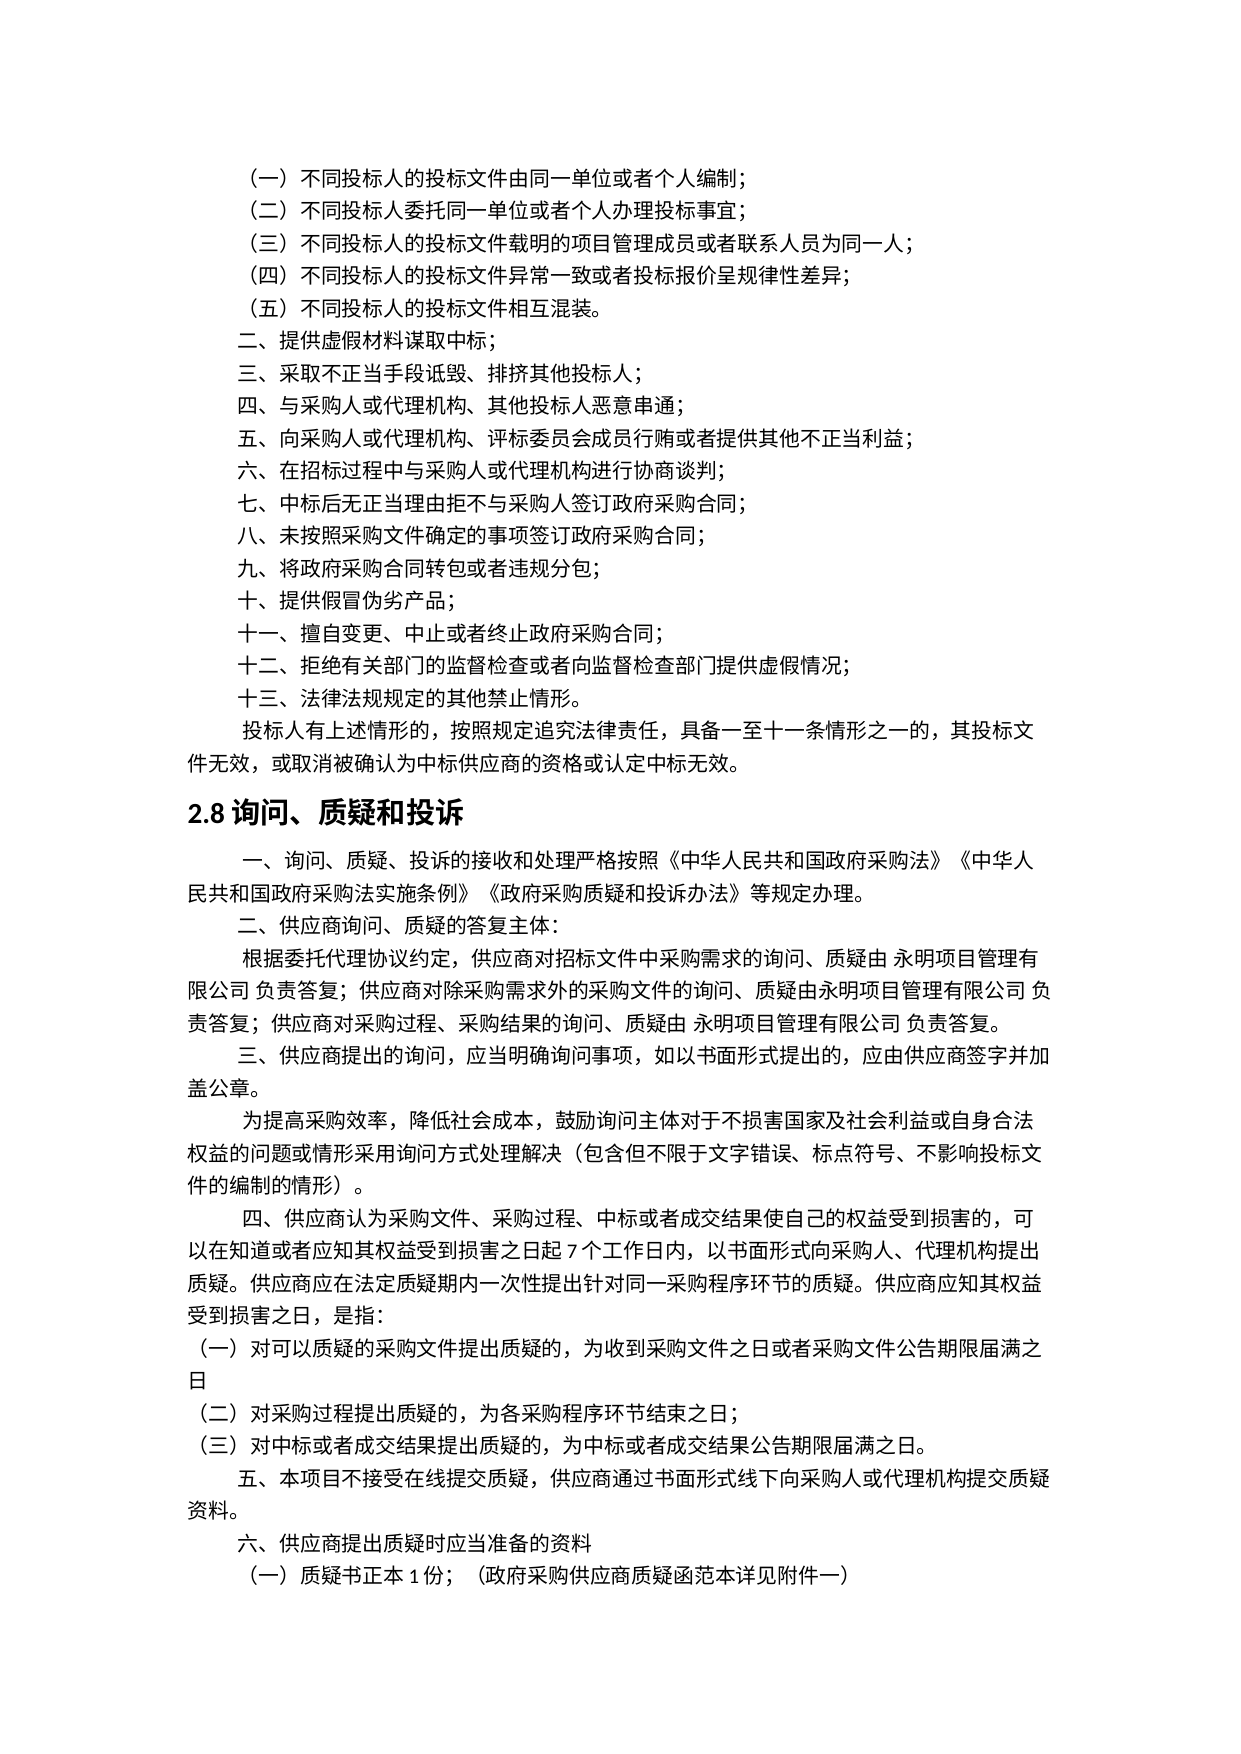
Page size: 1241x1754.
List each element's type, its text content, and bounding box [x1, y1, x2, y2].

text （五）不同投标人的投标文件相互混装。 [187, 292, 1053, 324]
text 六、供应商提出质疑时应当准备的资料 [187, 1527, 1053, 1559]
text 六、在招标过程中与采购人或代理机构进行协商谈判； [187, 454, 1053, 487]
text （一）不同投标人的投标文件由同一单位或者个人编制； [187, 162, 1053, 194]
text （四）不同投标人的投标文件异常一致或者投标报价呈规律性差异； [187, 259, 1053, 292]
text 七、中标后无正当理由拒不与采购人签订政府采购合同； [187, 487, 1053, 519]
text 十、提供假冒伪劣产品； [187, 584, 1053, 617]
text （二）对采购过程提出质疑的，为各采购程序环节结束之日； [187, 1397, 1053, 1429]
text 根据委托代理协议约定，供应商对招标文件中采购需求的询问、质疑由 永明项目管理有限公司 负责答复；供应商对除采购需求外的采购文件的询问、质疑由永明项目管理有限公司 负责答复；供应商对采购过程、采购结果的询问、质疑由 永明项目管理有限公司 负责答复。 [187, 942, 1053, 1039]
text 十一、擅自变更、中止或者终止政府采购合同； [187, 617, 1053, 649]
text 十三、法律法规规定的其他禁止情形。 [187, 682, 1053, 714]
text 为提高采购效率，降低社会成本，鼓励询问主体对于不损害国家及社会利益或自身合法权益的问题或情形采用询问方式处理解决（包含但不限于文字错误、标点符号、不影响投标文件的编制的情形）。 [187, 1104, 1053, 1202]
text （二）不同投标人委托同一单位或者个人办理投标事宜； [187, 194, 1053, 227]
text 三、采取不正当手段诋毁、排挤其他投标人； [187, 357, 1053, 389]
text 2.8询问、质疑和投诉 [187, 779, 1053, 844]
text 五、向采购人或代理机构、评标委员会成员行贿或者提供其他不正当利益； [187, 422, 1053, 454]
text （一）质疑书正本1份；（政府采购供应商质疑函范本详见附件一） [187, 1559, 1053, 1592]
text （三）对中标或者成交结果提出质疑的，为中标或者成交结果公告期限届满之日。 [187, 1429, 1053, 1462]
text 四、供应商认为采购文件、采购过程、中标或者成交结果使自己的权益受到损害的，可以在知道或者应知其权益受到损害之日起7个工作日内，以书面形式向采购人、代理机构提出质疑。供应商应在法定质疑期内一次性提出针对同一采购程序环节的质疑。供应商应知其权益受到损害之日，是指： [187, 1202, 1053, 1332]
text 三、供应商提出的询问，应当明确询问事项，如以书面形式提出的，应由供应商签字并加盖公章。 [187, 1039, 1053, 1104]
text （一）对可以质疑的采购文件提出质疑的，为收到采购文件之日或者采购文件公告期限届满之日 [187, 1332, 1053, 1397]
text 十二、拒绝有关部门的监督检查或者向监督检查部门提供虚假情况； [187, 649, 1053, 682]
text 一、询问、质疑、投诉的接收和处理严格按照《中华人民共和国政府采购法》《中华人民共和国政府采购法实施条例》《政府采购质疑和投诉办法》等规定办理。 [187, 844, 1053, 909]
text 二、供应商询问、质疑的答复主体： [187, 909, 1053, 942]
text 二、提供虚假材料谋取中标； [187, 324, 1053, 357]
text （三）不同投标人的投标文件载明的项目管理成员或者联系人员为同一人； [187, 227, 1053, 259]
text 九、将政府采购合同转包或者违规分包； [187, 552, 1053, 584]
text 五、本项目不接受在线提交质疑，供应商通过书面形式线下向采购人或代理机构提交质疑资料。 [187, 1462, 1053, 1527]
text 八、未按照采购文件确定的事项签订政府采购合同； [187, 519, 1053, 552]
text 四、与采购人或代理机构、其他投标人恶意串通； [187, 389, 1053, 422]
text 投标人有上述情形的，按照规定追究法律责任，具备一至十一条情形之一的，其投标文件无效，或取消被确认为中标供应商的资格或认定中标无效。 [187, 714, 1053, 779]
